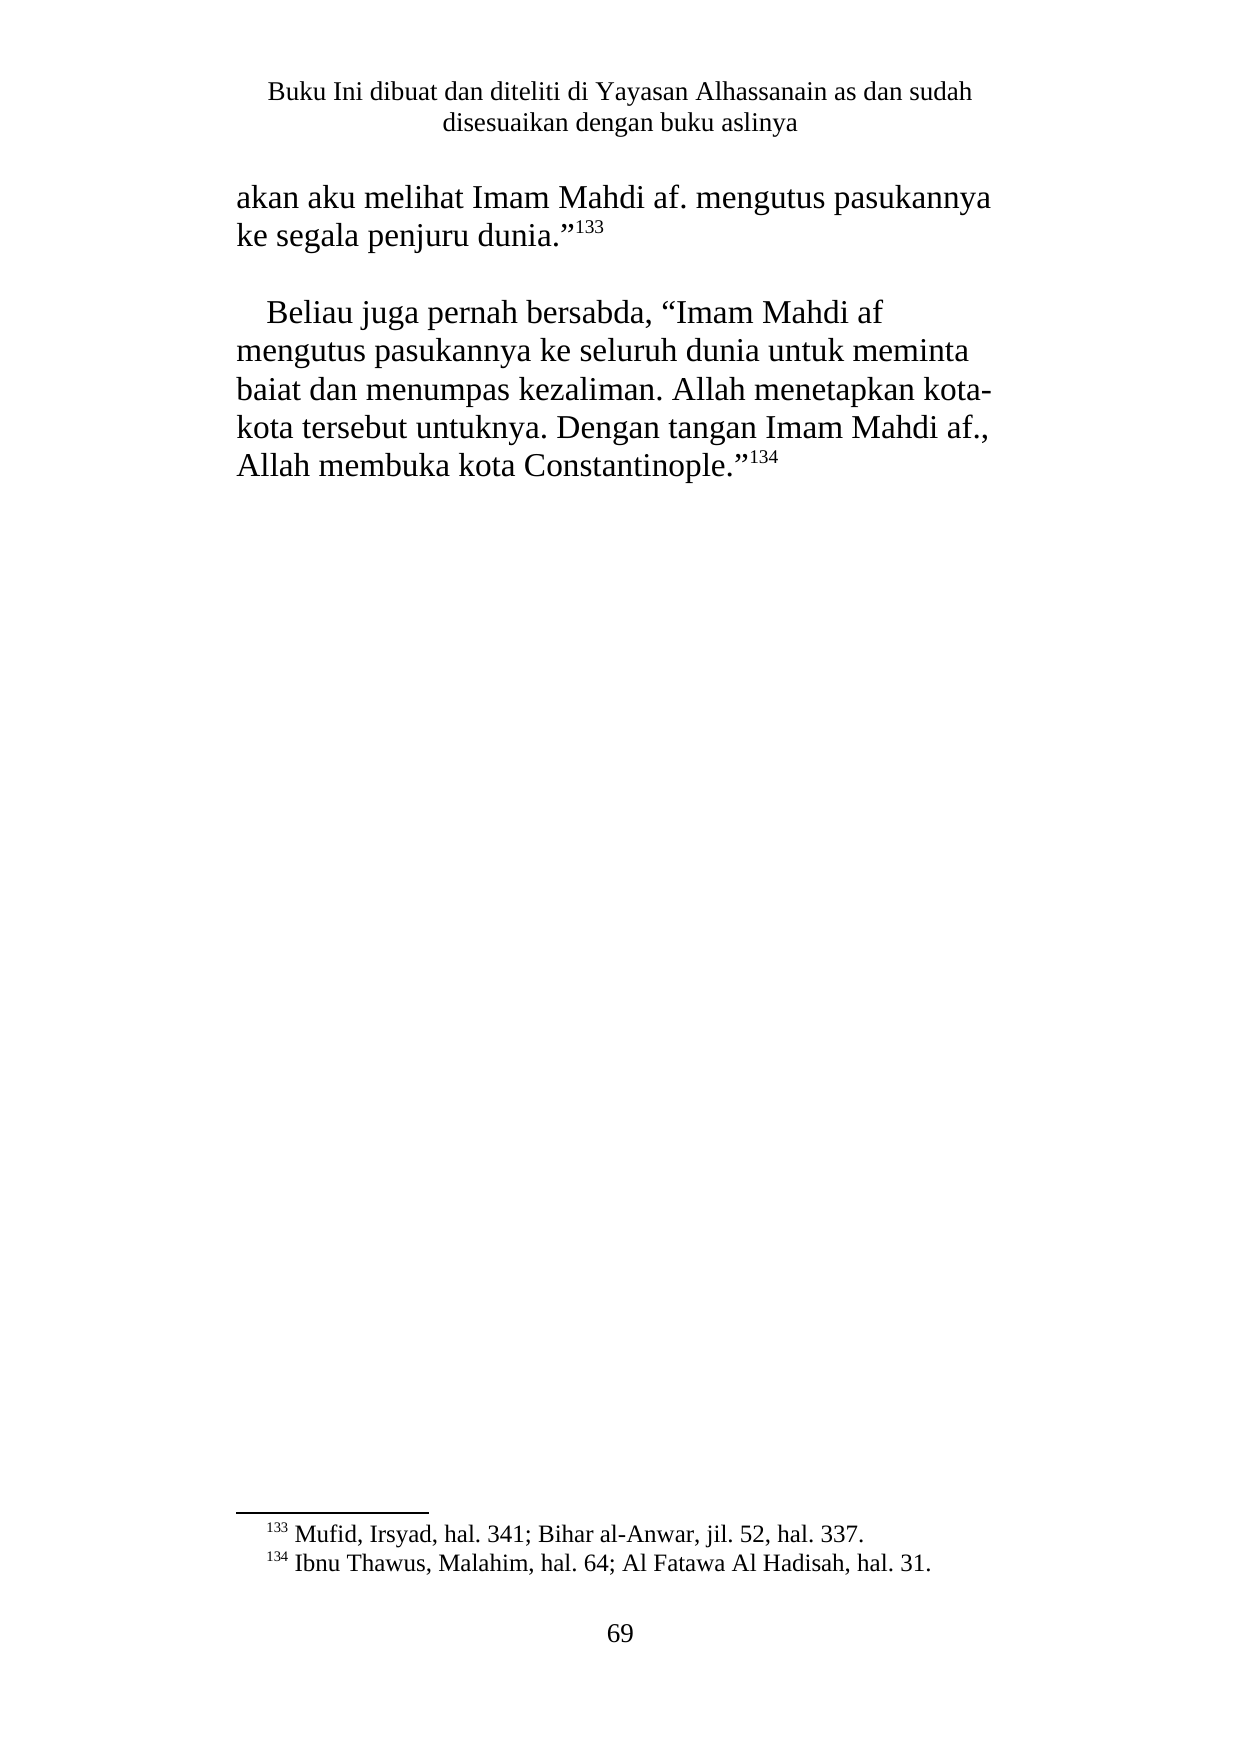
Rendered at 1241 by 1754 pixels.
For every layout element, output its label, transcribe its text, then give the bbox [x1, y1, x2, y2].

text Beliau juga pernah bersabda, “Imam Mahdi af mengutus pasukannya ke seluruh dunia untuk meminta baiat dan menumpas kezaliman. Allah menetapkan kota-kota tersebut untuknya. Dengan tangan Imam Mahdi af., Allah membuka kota Constantinople.” [236, 292, 1004, 484]
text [236, 177, 1004, 254]
